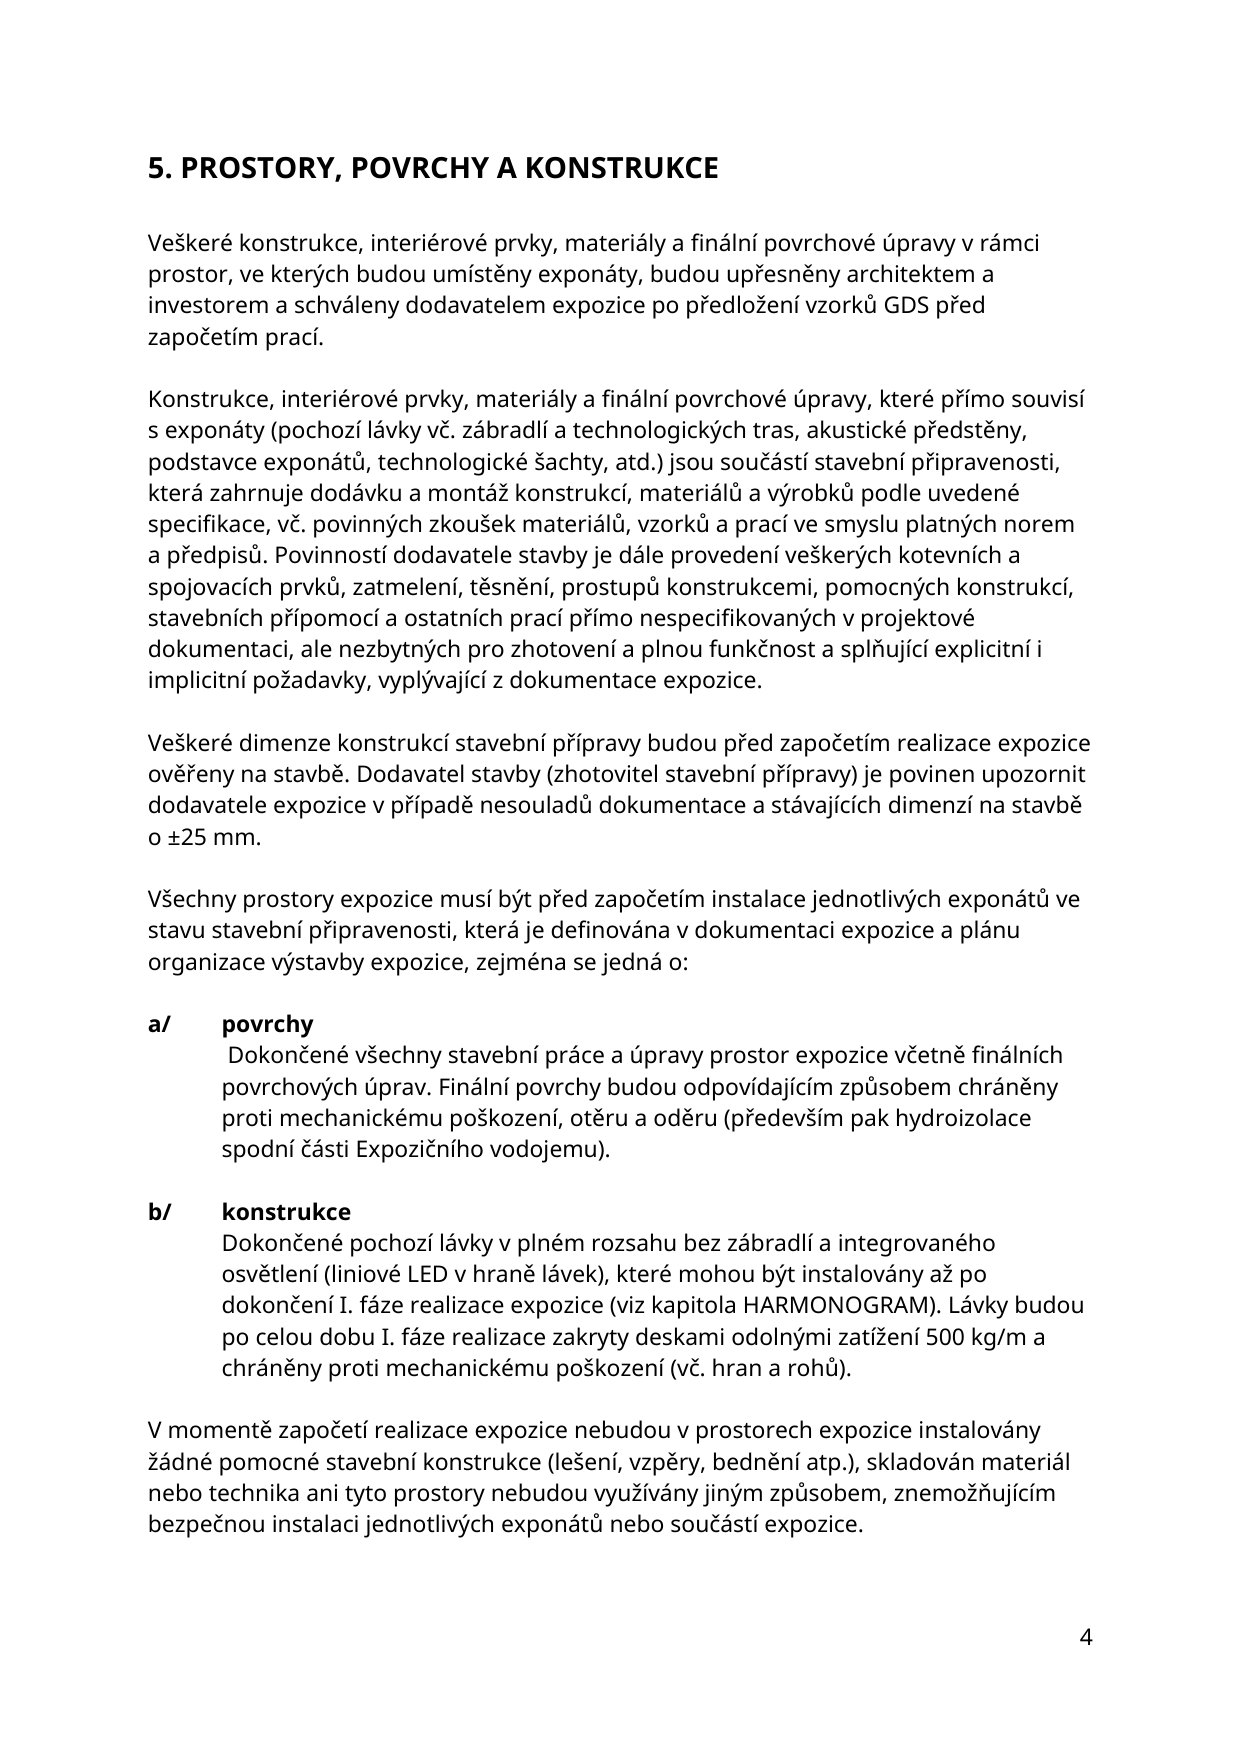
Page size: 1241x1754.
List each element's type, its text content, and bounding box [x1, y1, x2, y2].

text Konstrukce, interiérové prvky, materiály a finální povrchové úpravy, které přímo souvisí s exponáty (pochozí lávky vč. zábradlí a technologických tras, akustické předstěny, podstavce exponátů, technologické šachty, atd.) jsou součástí stavební připravenosti, která zahrnuje dodávku a montáž konstrukcí, materiálů a výrobků podle uvedené specifikace, vč. povinných zkoušek materiálů, vzorků a prací ve smyslu platných norem a předpisů. Povinností dodavatele stavby je dále provedení veškerých kotevních a spojovacích prvků, zatmelení, těsnění, prostupů konstrukcemi, pomocných konstrukcí, stavebních přípomocí a ostatních prací přímo nespecifikovaných v projektové dokumentaci, ale nezbytných pro zhotovení a plnou funkčnost a splňující explicitní i implicitní požadavky, vyplývající z dokumentace expozice. [148, 383, 1093, 696]
text Dokončené všechny stavební práce a úpravy prostor expozice včetně finálních povrchových úprav. Finální povrchy budou odpovídajícím způsobem chráněny proti mechanickému poškození, otěru a oděru (především pak hydroizolace spodní části Expozičního vodojemu). [221, 1039, 1093, 1164]
text Dokončené pochozí lávky v plném rozsahu bez zábradlí a integrovaného osvětlení (liniové LED v hraně lávek), které mohou být instalovány až po dokončení I. fáze realizace expozice (viz kapitola HARMONOGRAM). Lávky budou po celou dobu I. fáze realizace zakryty deskami odolnými zatížení 500 kg/m a chráněny proti mechanickému poškození (vč. hran a rohů). [221, 1227, 1093, 1383]
text b/ konstrukce [148, 1196, 1093, 1227]
text a/ povrchy [148, 1008, 1093, 1039]
text V momentě započetí realizace expozice nebudou v prostorech expozice instalovány žádné pomocné stavební konstrukce (lešení, vzpěry, bednění atp.), skladován materiál nebo technika ani tyto prostory nebudou využívány jiným způsobem, znemožňujícím bezpečnou instalaci jednotlivých exponátů nebo součástí expozice. [148, 1414, 1093, 1539]
text Všechny prostory expozice musí být před započetím instalace jednotlivých exponátů ve stavu stavební připravenosti, která je definována v dokumentaci expozice a plánu organizace výstavby expozice, zejména se jedná o: [148, 883, 1093, 977]
text Veškeré dimenze konstrukcí stavební přípravy budou před započetím realizace expozice ověřeny na stavbě. Dodavatel stavby (zhotovitel stavební přípravy) je povinen upozornit dodavatele expozice v případě nesouladů dokumentace a stávajících dimenzí na stavbě o ±25 mm. [148, 727, 1093, 852]
text 5. PROSTORY, POVRCHY A KONSTRUKCE [148, 148, 1093, 187]
text Veškeré konstrukce, interiérové prvky, materiály a finální povrchové úpravy v rámci prostor, ve kterých budou umístěny exponáty, budou upřesněny architektem a investorem a schváleny dodavatelem expozice po předložení vzorků GDS před započetím prací. [148, 227, 1093, 352]
